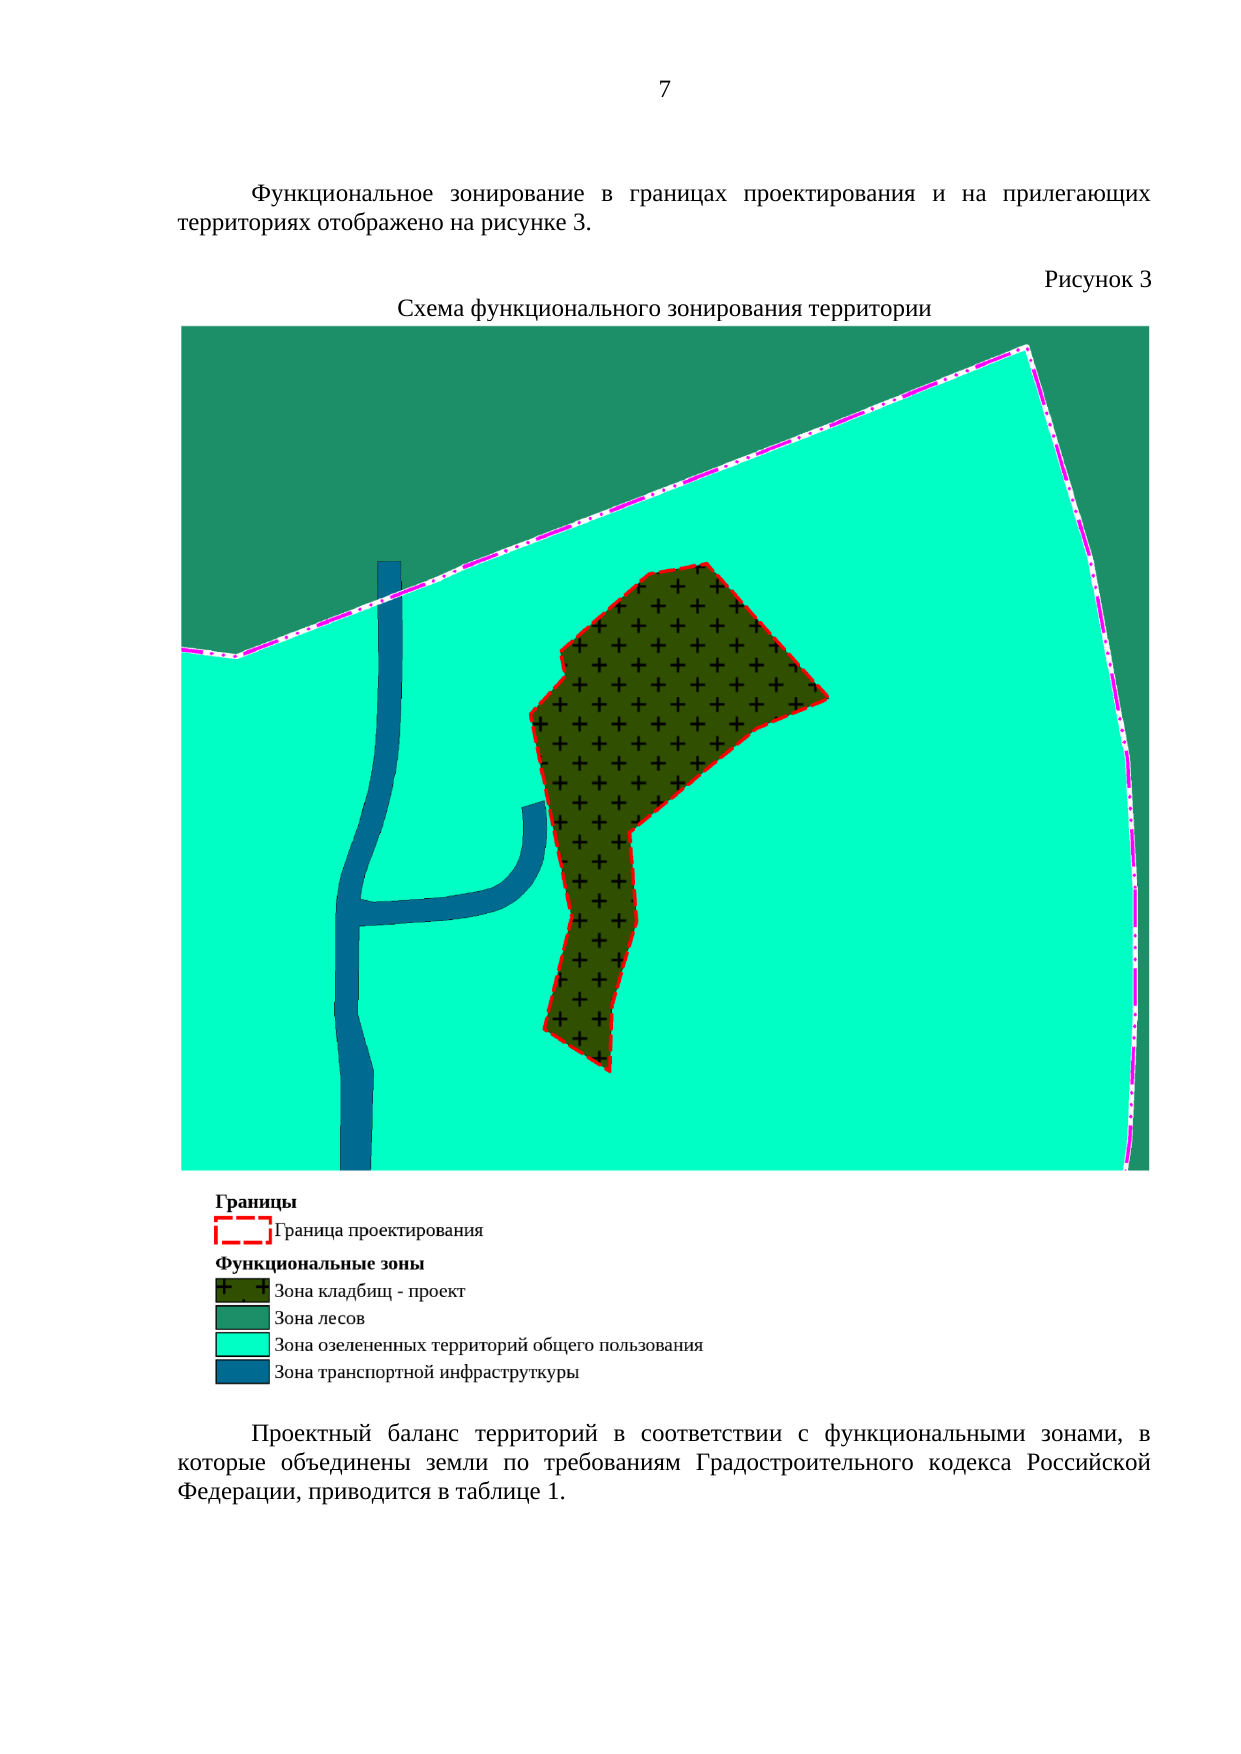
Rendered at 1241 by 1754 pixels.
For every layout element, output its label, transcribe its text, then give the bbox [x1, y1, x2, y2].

text Схема функционального зонирования территории [177, 293, 1152, 321]
text Проектный баланс территорий в соответствии с функциональными зонами, в которые объединены земли по требованиям Градостроительного кодекса Российской Федерации, приводится в таблице 1. [177, 1418, 1152, 1505]
picture [177, 321, 1152, 1390]
text Функциональное зонирование в границах проектирования и на прилегающих территориях отображено на рисунке 3. [177, 178, 1152, 236]
text Рисунок 3 [177, 264, 1152, 293]
